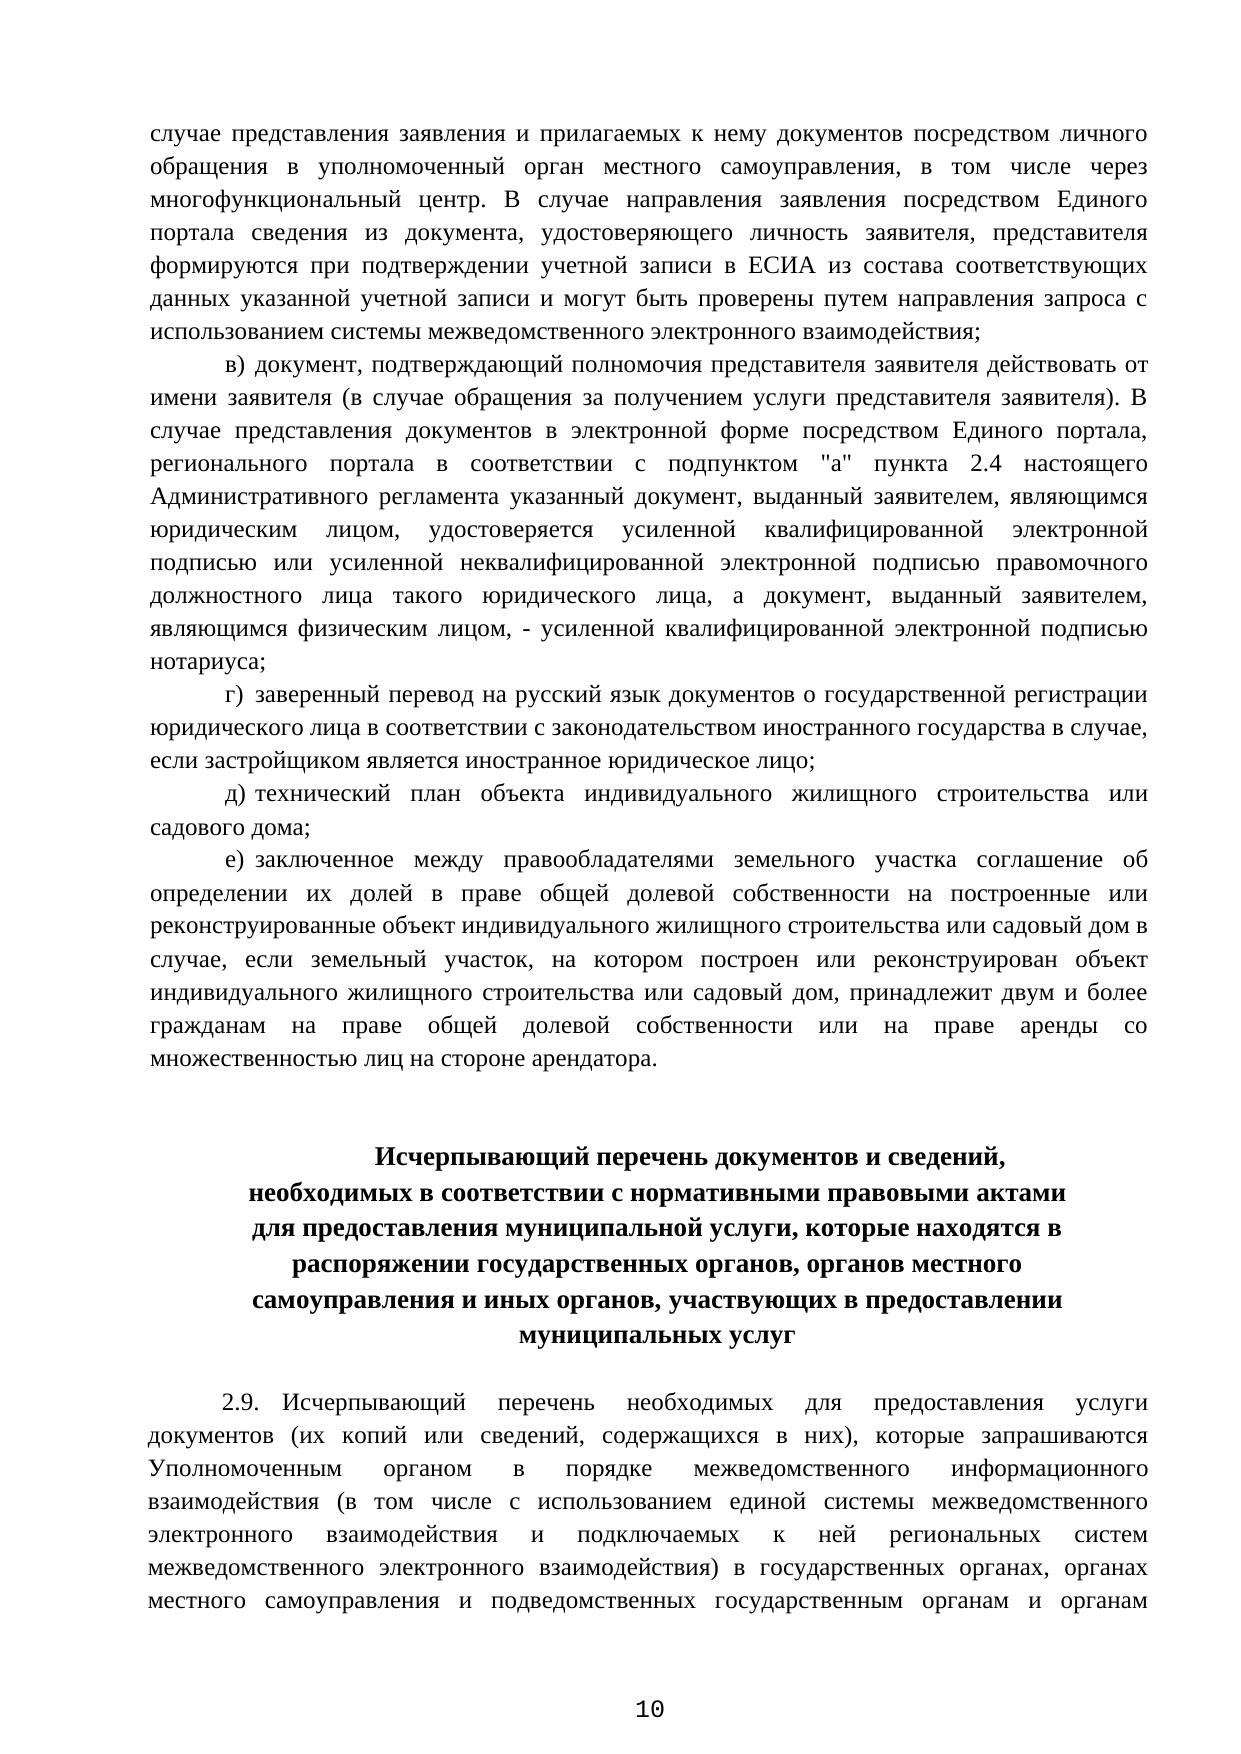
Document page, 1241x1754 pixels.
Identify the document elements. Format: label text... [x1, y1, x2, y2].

text е) заключенное между правообладателями земельного участка соглашение об определении их долей в праве общей долевой собственности на построенные или реконструированные объект индивидуального жилищного строительства или садовый дом в случае, если земельный участок, на котором построен или реконструирован объект индивидуального жилищного строительства или садовый дом, принадлежит двум и более гражданам на праве общей долевой собственности или на праве аренды со множественностью лиц на стороне арендатора. [150, 844, 1149, 1071]
subtitle Исчерпывающий перечень документов и сведений, необходимых в соответствии с нормативными правовыми актами для предоставления муниципальной услуги, которые находятся в распоряжении государственных органов, органов местного самоуправления и иных органов, участвующих в предоставлении муниципальных услуг [229, 1140, 1085, 1350]
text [148, 1387, 1149, 1614]
text в) документ, подтверждающий полномочия представителя заявителя действовать от имени заявителя (в случае обращения за получением услуги представителя заявителя). В случае представления документов в электронной форме посредством Единого портала, регионального портала в соответствии с подпунктом "а" пункта 2.4 настоящего Административного регламента указанный документ, выданный заявителем, являющимся юридическим лицом, удостоверяется усиленной квалифицированной электронной подписью или усиленной неквалифицированной электронной подписью правомочного должностного лица такого юридического лица, а документ, выданный заявителем, являющимся физическим лицом, - усиленной квалифицированной электронной подписью нотариуса; [150, 349, 1149, 675]
text д) технический план объекта индивидуального жилищного строительства или садового дома; [150, 778, 1149, 840]
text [150, 118, 1149, 345]
text г) заверенный перевод на русский язык документов о государственной регистрации юридического лица в соответствии с законодательством иностранного государства в случае, если застройщиком является иностранное юридическое лицо; [150, 679, 1149, 774]
